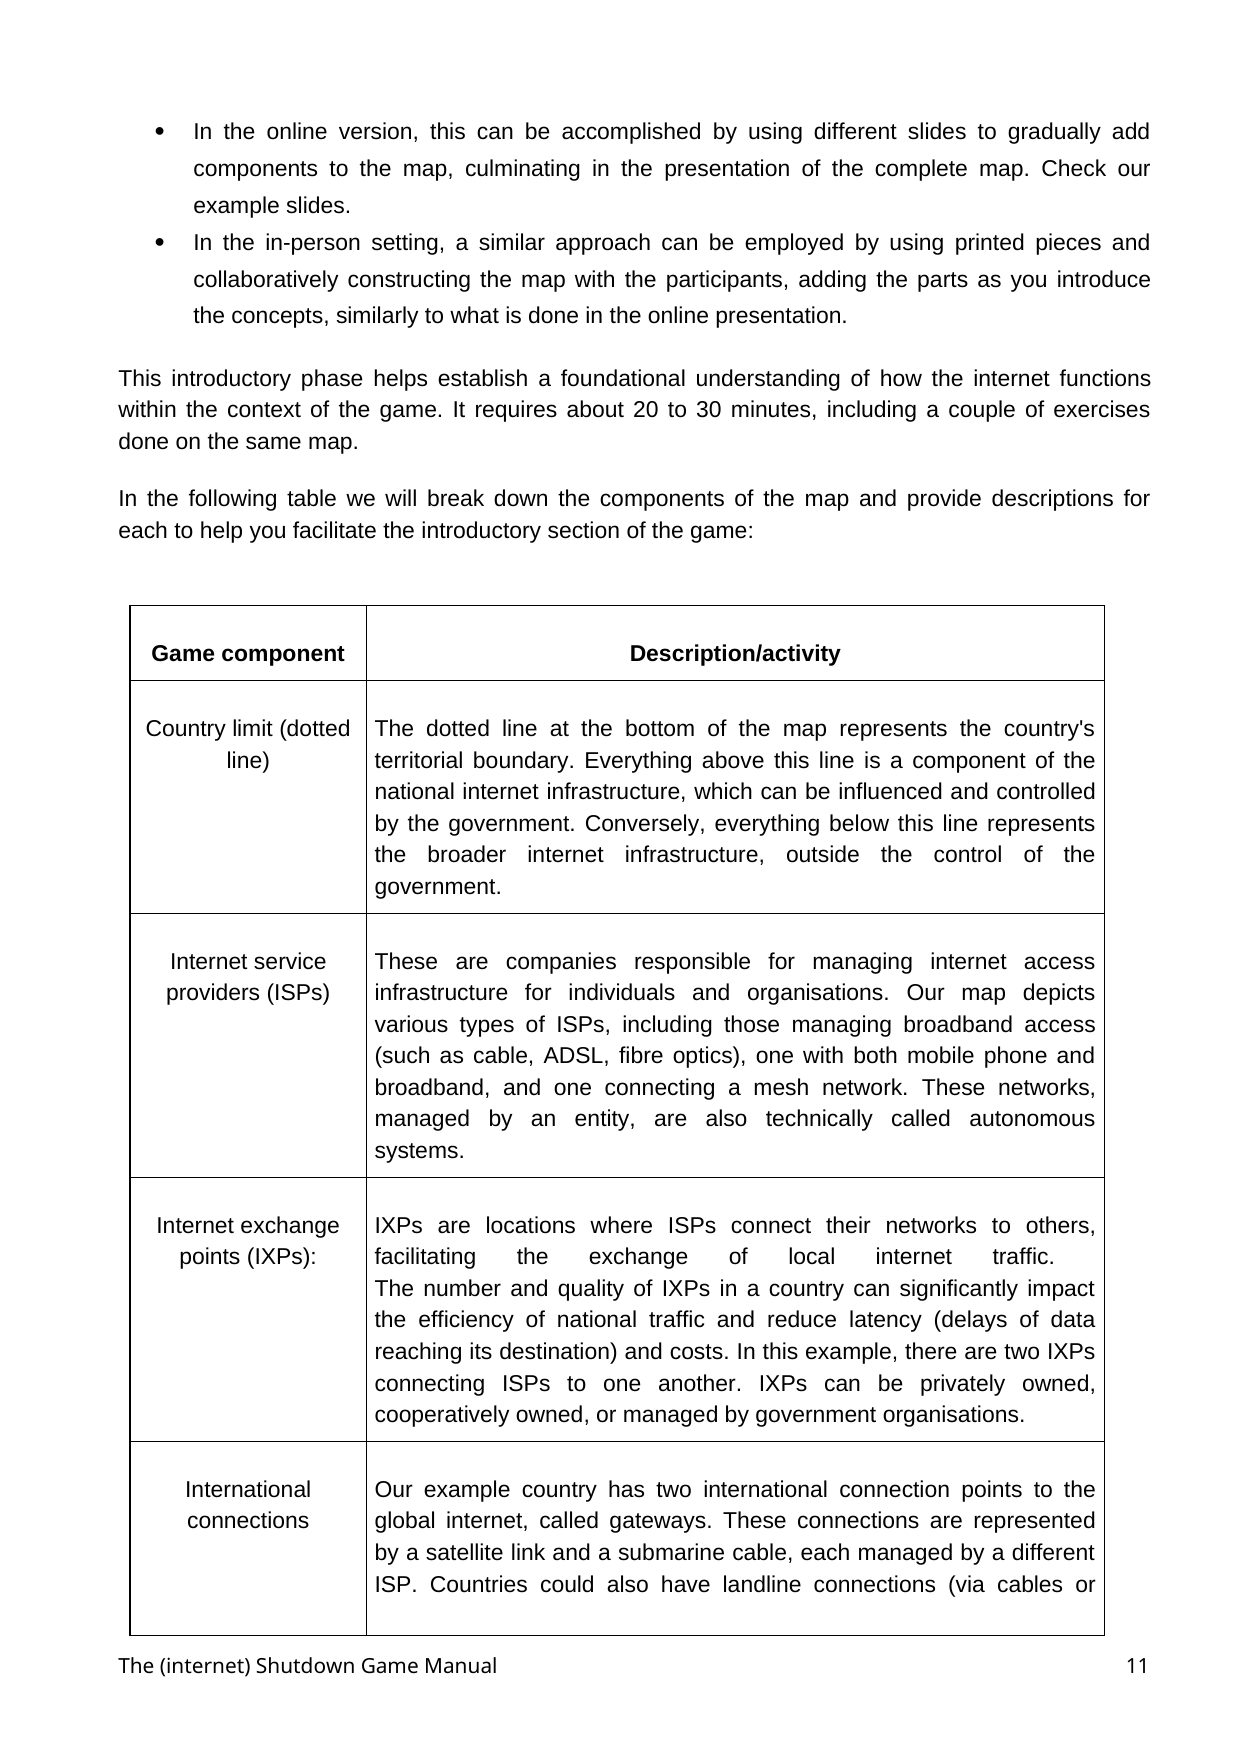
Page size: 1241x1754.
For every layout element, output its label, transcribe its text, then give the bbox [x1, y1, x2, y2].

text In the following table we will break down the components of the map and provide descriptions for each to help you facilitate the introductory section of the game: [118, 511, 1152, 568]
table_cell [367, 1468, 1104, 1635]
list In the online version, this can be accomplished by using different slides to gradually add components to the map, culminating in the presentation of the complete map. Check our example slides. [156, 118, 1152, 218]
text This introductory phase helps establish a foundational understanding of how the internet functions within the context of the game. It requires about 20 to 30 minutes, including a couple of exercises done on the same map. [118, 390, 1152, 480]
table_cell Country limit (dotted line) [131, 707, 366, 938]
table_cell Internet service providers (ISPs) [131, 939, 366, 1202]
table_header Description/activity [367, 632, 1104, 706]
table_cell Internet exchange points (IXPs): [131, 1204, 366, 1467]
table_cell IXPs are locations where ISPs connect their networks to others, facilitating the exchange of local internet traffic. The number and quality of IXPs in a country can significantly impact the efficiency of national traffic and reduce latency (delays of data reaching its destination) and costs. In this example, there are two IXPs connecting ISPs to one another. IXPs can be privately owned, cooperatively owned, or managed by government organisations. [367, 1204, 1104, 1467]
table_header Game component [131, 632, 366, 706]
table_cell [131, 1468, 366, 1635]
table_cell The dotted line at the bottom of the map represents the country's territorial boundary. Everything above this line is a component of the national internet infrastructure, which can be influenced and controlled by the government. Conversely, everything below this line represents the broader internet infrastructure, outside the control of the government. [367, 707, 1104, 938]
table_cell These are companies responsible for managing internet access infrastructure for individuals and organisations. Our map depicts various types of ISPs, including those managing broadband access (such as cable, ADSL, fibre optics), one with both mobile phone and broadband, and one connecting a mesh network. These networks, managed by an entity, are also technically called autonomous systems. [367, 939, 1104, 1202]
list In the in-person setting, a similar approach can be employed by using printed pieces and collaboratively constructing the map with the participants, adding the parts as you introduce the concepts, similarly to what is done in the online presentation. [156, 254, 1152, 354]
